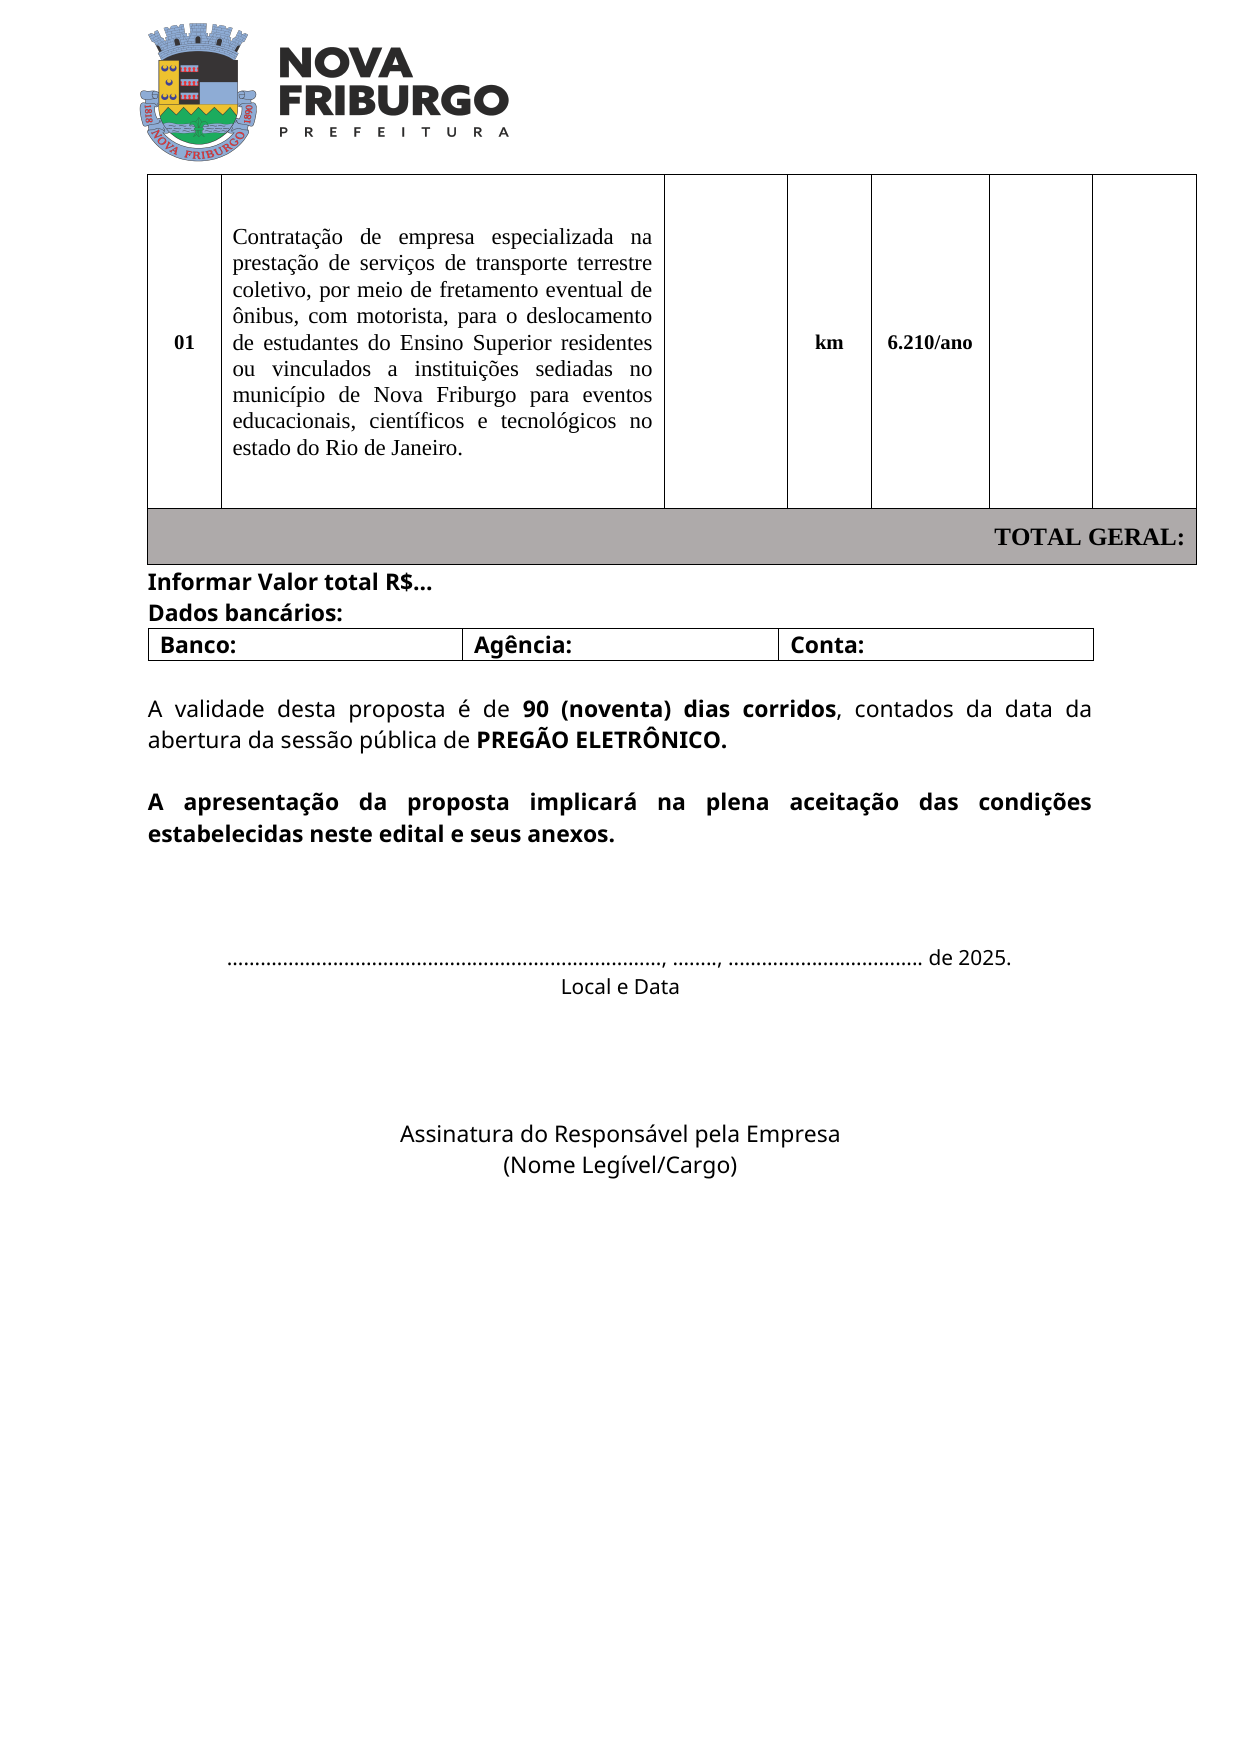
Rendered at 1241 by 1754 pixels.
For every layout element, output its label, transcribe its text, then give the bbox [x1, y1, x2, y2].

table_cell [665, 175, 787, 508]
text A apresentação da proposta implicará na plena aceitação das condições estabelecidas neste edital e seus anexos. [148, 786, 1092, 849]
text .............................................................................., ........, ................................... de 2025. [148, 942, 1092, 972]
text (Nome Legível/Cargo) [148, 1149, 1092, 1180]
table_header Conta: [779, 629, 1093, 660]
table_cell km [788, 175, 871, 508]
text Informar Valor total R$... [148, 565, 1092, 597]
text Dados bancários: [148, 597, 1092, 628]
table_cell Contratação de empresa especializada na prestação de serviços de transporte terrestre coletivo, por meio de fretamento eventual de ônibus, com motorista, para o deslocamento de estudantes do Ensino Superior residentes ou vinculados a instituições sediadas no município de Nova Friburgo para eventos educacionais, científicos e tecnológicos no estado do Rio de Janeiro. [222, 175, 664, 508]
table_header Agência: [463, 629, 778, 660]
text A validade desta proposta é de 90 (noventa) dias corridos, contados da data da abertura da sessão pública de PREGÃO ELETRÔNICO. [148, 692, 1092, 755]
picture [126, 17, 523, 163]
text Assinatura do Responsável pela Empresa [148, 1117, 1092, 1149]
text Local e Data [148, 972, 1092, 1001]
table_cell TOTAL GERAL: [148, 509, 1196, 564]
table_cell 01 [148, 175, 221, 508]
table_header Banco: [149, 629, 462, 660]
table_cell [1093, 175, 1196, 508]
table_cell [990, 175, 1092, 508]
table_cell 6.210/ano [872, 175, 989, 508]
